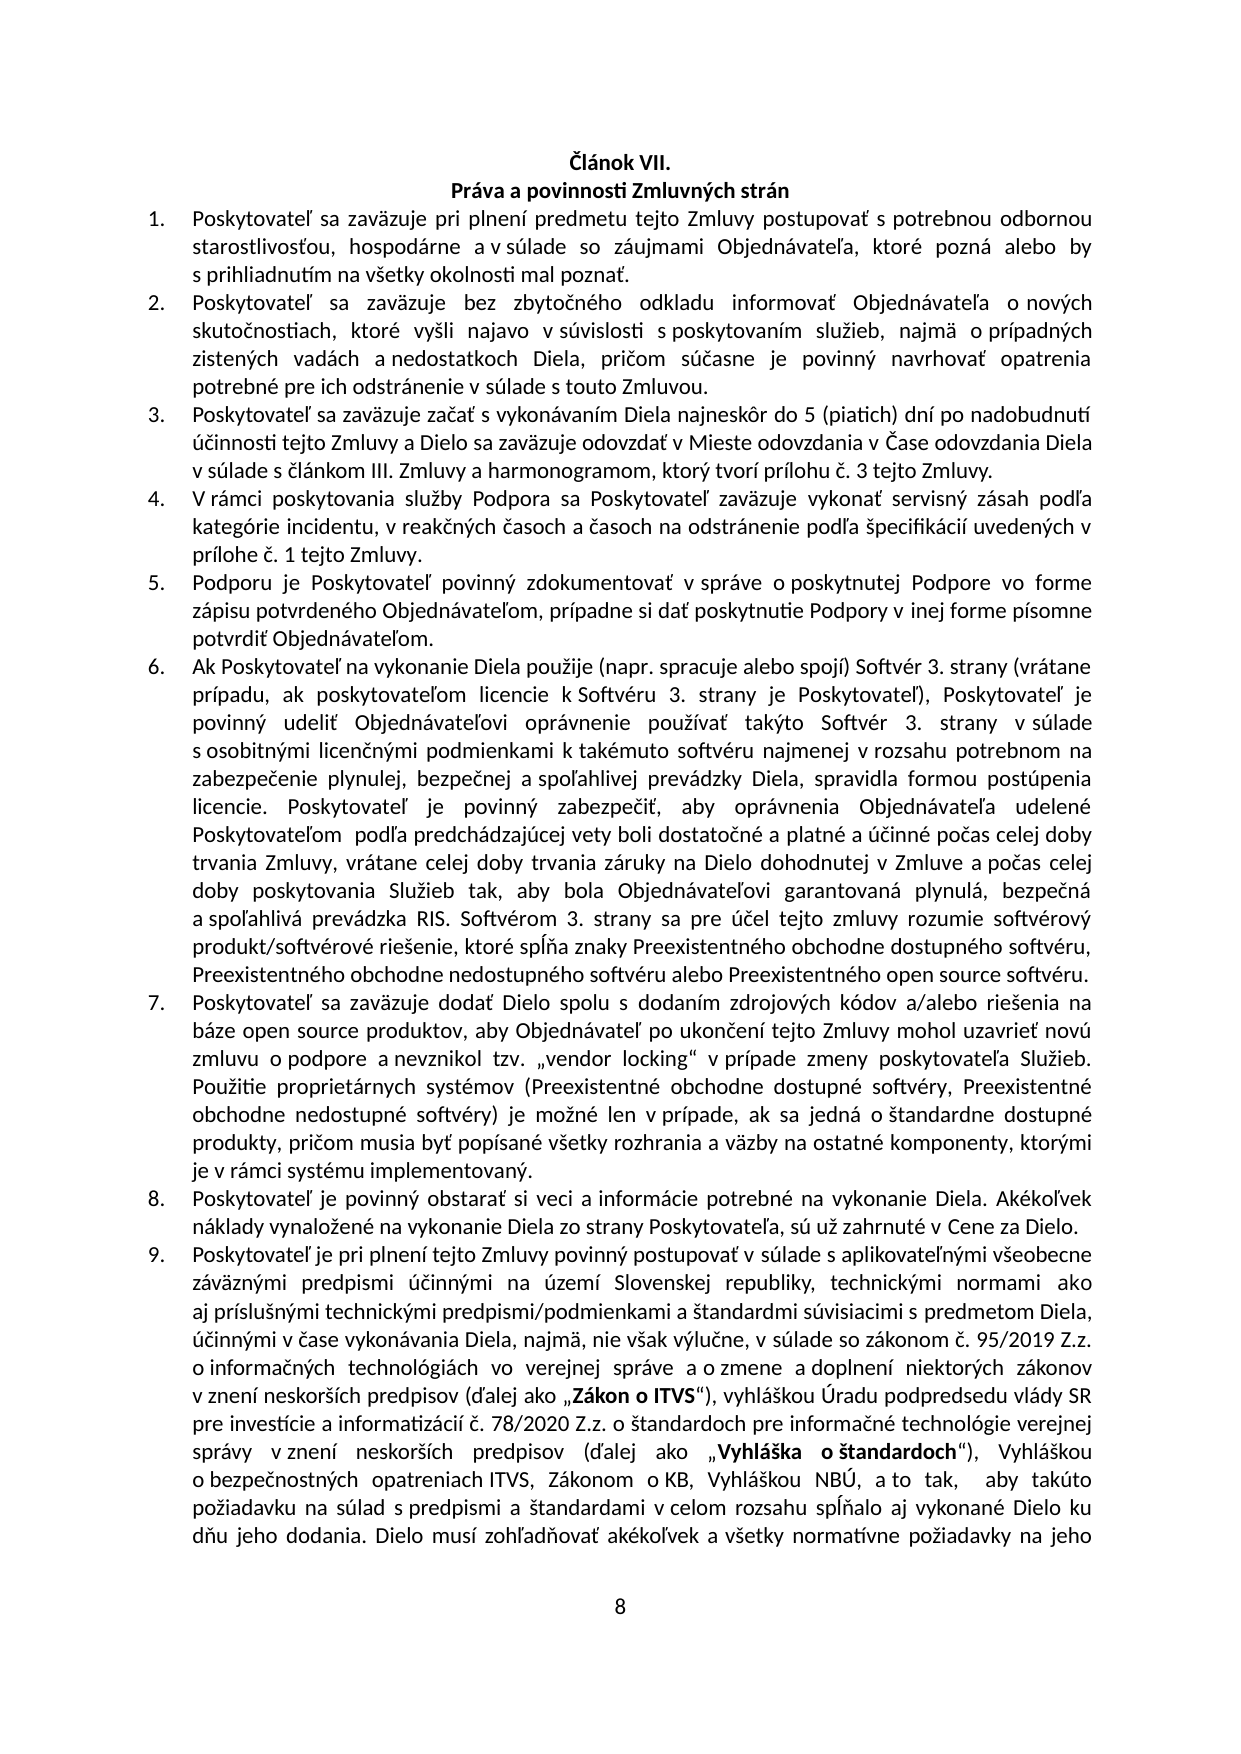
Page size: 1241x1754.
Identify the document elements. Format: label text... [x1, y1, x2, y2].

text Článok VII. [148, 148, 1092, 176]
list Poskytovateľ sa zaväzuje začať s vykonávaním Diela najneskôr do 5 (piatich) dní po nadobudnutí účinnosti tejto Zmluvy a Dielo sa zaväzuje odovzdať v Mieste odovzdania v Čase odovzdania Diela v súlade s článkom III. Zmluvy a harmonogramom, ktorý tvorí prílohu č. 3 tejto Zmluvy. [148, 400, 1092, 484]
list V rámci poskytovania služby Podpora sa Poskytovateľ zaväzuje vykonať servisný zásah podľa kategórie incidentu, v reakčných časoch a časoch na odstránenie podľa špecifikácií uvedených v prílohe č. 1 tejto Zmluvy. [148, 484, 1092, 568]
list Poskytovateľ je povinný obstarať si veci a informácie potrebné na vykonanie Diela. Akékoľvek náklady vynaložené na vykonanie Diela zo strany Poskytovateľa, sú už zahrnuté v Cene za Dielo. [148, 1184, 1092, 1241]
list Poskytovateľ sa zaväzuje pri plnení predmetu tejto Zmluvy postupovať s potrebnou odbornou starostlivosťou, hospodárne a v súlade so záujmami Objednávateľa, ktoré pozná alebo by s prihliadnutím na všetky okolnosti mal poznať. [148, 204, 1092, 288]
list Poskytovateľ sa zaväzuje bez zbytočného odkladu informovať Objednávateľa o nových skutočnostiach, ktoré vyšli najavo v súvislosti s poskytovaním služieb, najmä o prípadných zistených vadách a nedostatkoch Diela, pričom súčasne je povinný navrhovať opatrenia potrebné pre ich odstránenie v súlade s touto Zmluvou. [148, 288, 1092, 400]
list Poskytovateľ sa zaväzuje dodať Dielo spolu s dodaním zdrojových kódov a/alebo riešenia na báze open source produktov, aby Objednávateľ po ukončení tejto Zmluvy mohol uzavrieť novú zmluvu o podpore a nevznikol tzv. „vendor locking“ v prípade zmeny poskytovateľa Služieb. Použitie proprietárnych systémov (Preexistentné obchodne dostupné softvéry, Preexistentné obchodne nedostupné softvéry) je možné len v prípade, ak sa jedná o štandardne dostupné produkty, pričom musia byť popísané všetky rozhrania a väzby na ostatné komponenty, ktorými je v rámci systému implementovaný. [148, 988, 1092, 1184]
list Ak Poskytovateľ na vykonanie Diela použije (napr. spracuje alebo spojí) Softvér 3. strany (vrátane prípadu, ak poskytovateľom licencie k Softvéru 3. strany je Poskytovateľ), Poskytovateľ je povinný udeliť Objednávateľovi oprávnenie používať takýto Softvér 3. strany v súlade s osobitnými licenčnými podmienkami k takémuto softvéru najmenej v rozsahu potrebnom na zabezpečenie plynulej, bezpečnej a spoľahlivej prevádzky Diela, spravidla formou postúpenia licencie. Poskytovateľ je povinný zabezpečiť, aby oprávnenia Objednávateľa udelené Poskytovateľom podľa predchádzajúcej vety boli dostatočné a platné a účinné počas celej doby trvania Zmluvy, vrátane celej doby trvania záruky na Dielo dohodnutej v Zmluve a počas celej doby poskytovania Služieb tak, aby bola Objednávateľovi garantovaná plynulá, bezpečná a spoľahlivá prevádzka RIS. Softvérom 3. strany sa pre účel tejto zmluvy rozumie softvérový produkt/softvérové riešenie, ktoré spĺňa znaky Preexistentného obchodne dostupného softvéru, Preexistentného obchodne nedostupného softvéru alebo Preexistentného open source softvéru. [148, 652, 1092, 988]
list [148, 1241, 1092, 1549]
list Podporu je Poskytovateľ povinný zdokumentovať v správe o poskytnutej Podpore vo forme zápisu potvrdeného Objednávateľom, prípadne si dať poskytnutie Podpory v inej forme písomne potvrdiť Objednávateľom. [148, 568, 1092, 652]
text Práva a povinnosti Zmluvných strán [148, 176, 1092, 204]
